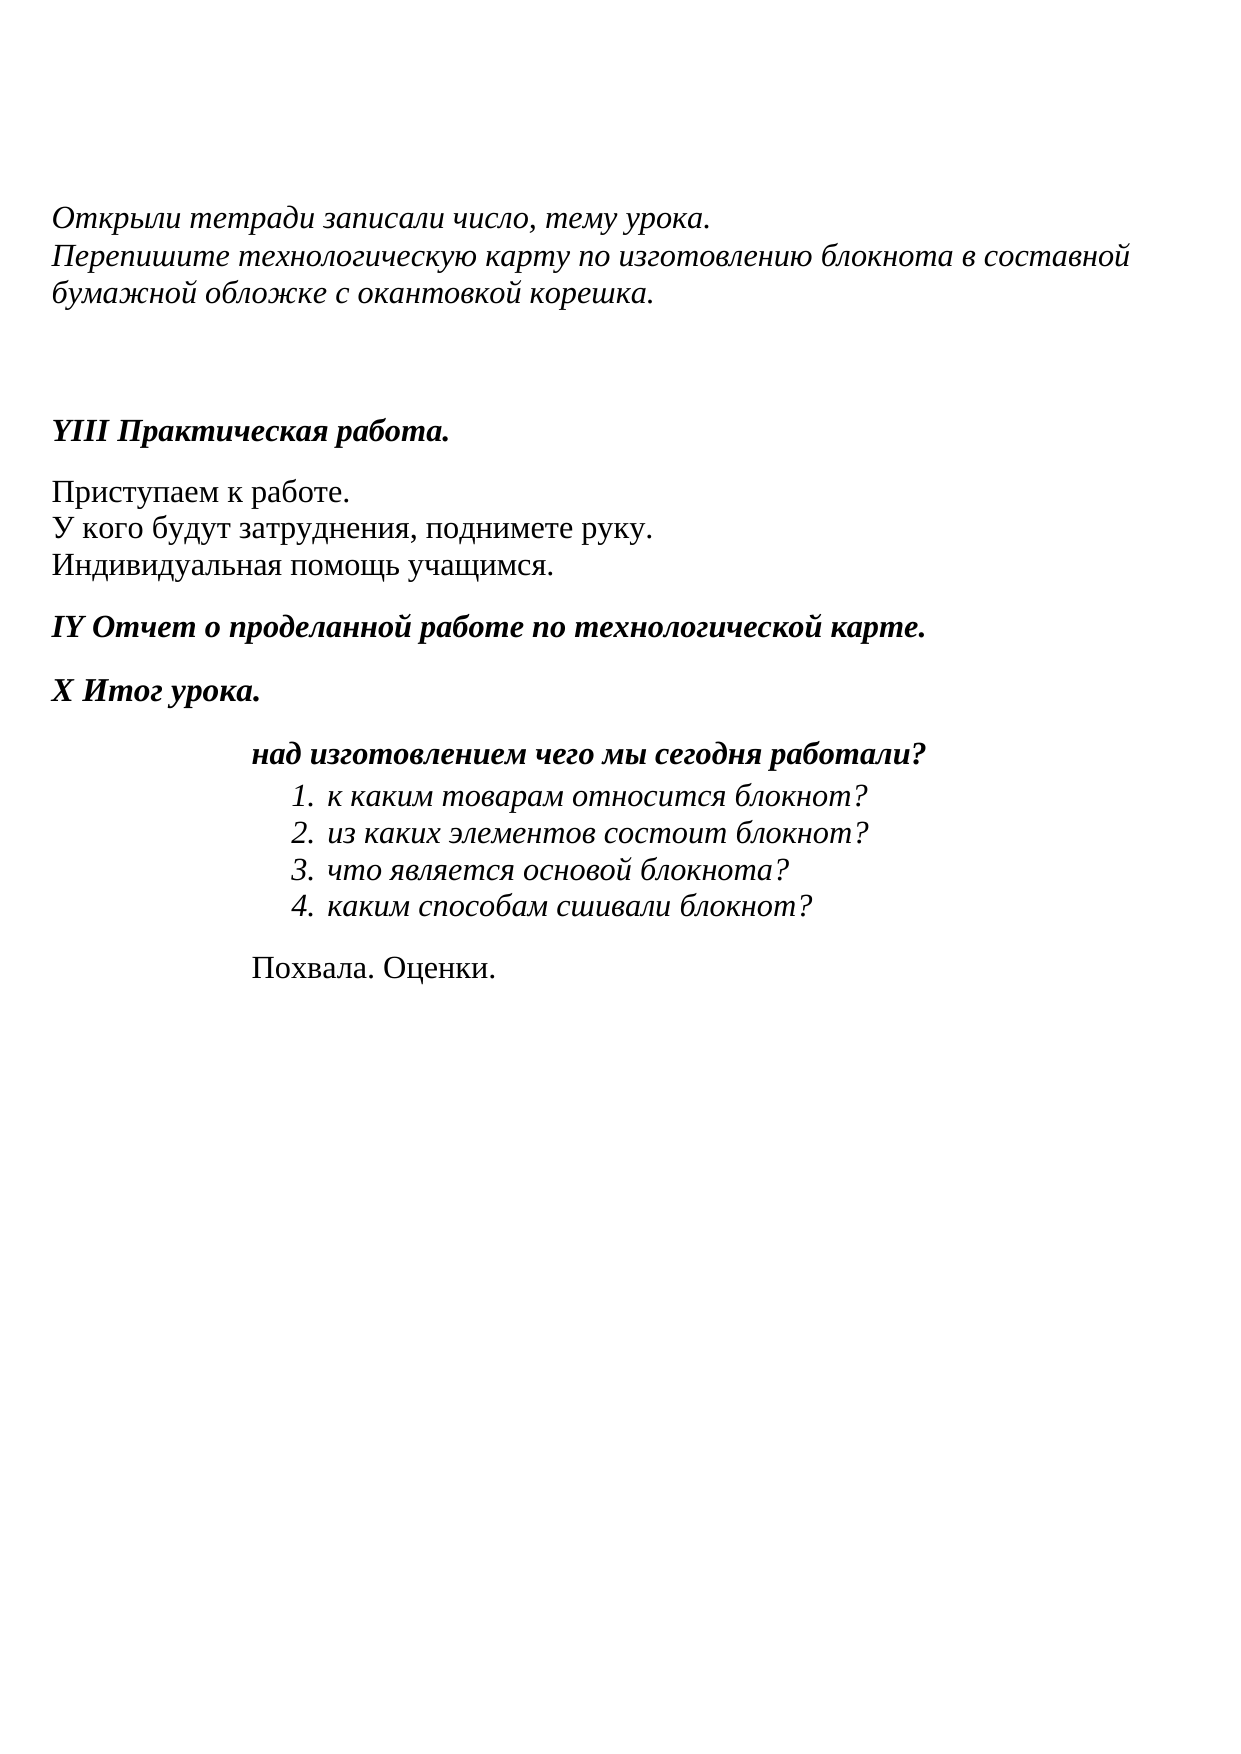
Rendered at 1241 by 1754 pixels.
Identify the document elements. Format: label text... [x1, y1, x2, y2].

list каким способам сшивали блокнот? [291, 887, 1196, 924]
list к каким товарам относится блокнот? [291, 777, 1196, 814]
text YIII Практическая работа. [51, 416, 1196, 448]
text У кого будут затруднения, поднимете руку. [51, 509, 1196, 546]
text Приступаем к работе. [51, 473, 1196, 509]
text Похвала. Оценки. [251, 953, 1196, 985]
text IY Отчет о проделанной работе по технологической карте. [51, 587, 1196, 650]
text Индивидуальная помощь учащимся. [51, 546, 1196, 583]
list из каких элементов состоит блокнот? [291, 814, 1196, 851]
text X Итог урока. [51, 650, 1196, 714]
list что является основой блокнота? [291, 851, 1196, 887]
text Перепишите технологическую карту по изготовлению блокнота в составной бумажной обложке с окантовкой корешка. [51, 236, 1165, 311]
text Открыли тетради записали число, тему урока. [51, 198, 1196, 236]
text над изготовлением чего мы сегодня работали? [251, 714, 1196, 777]
